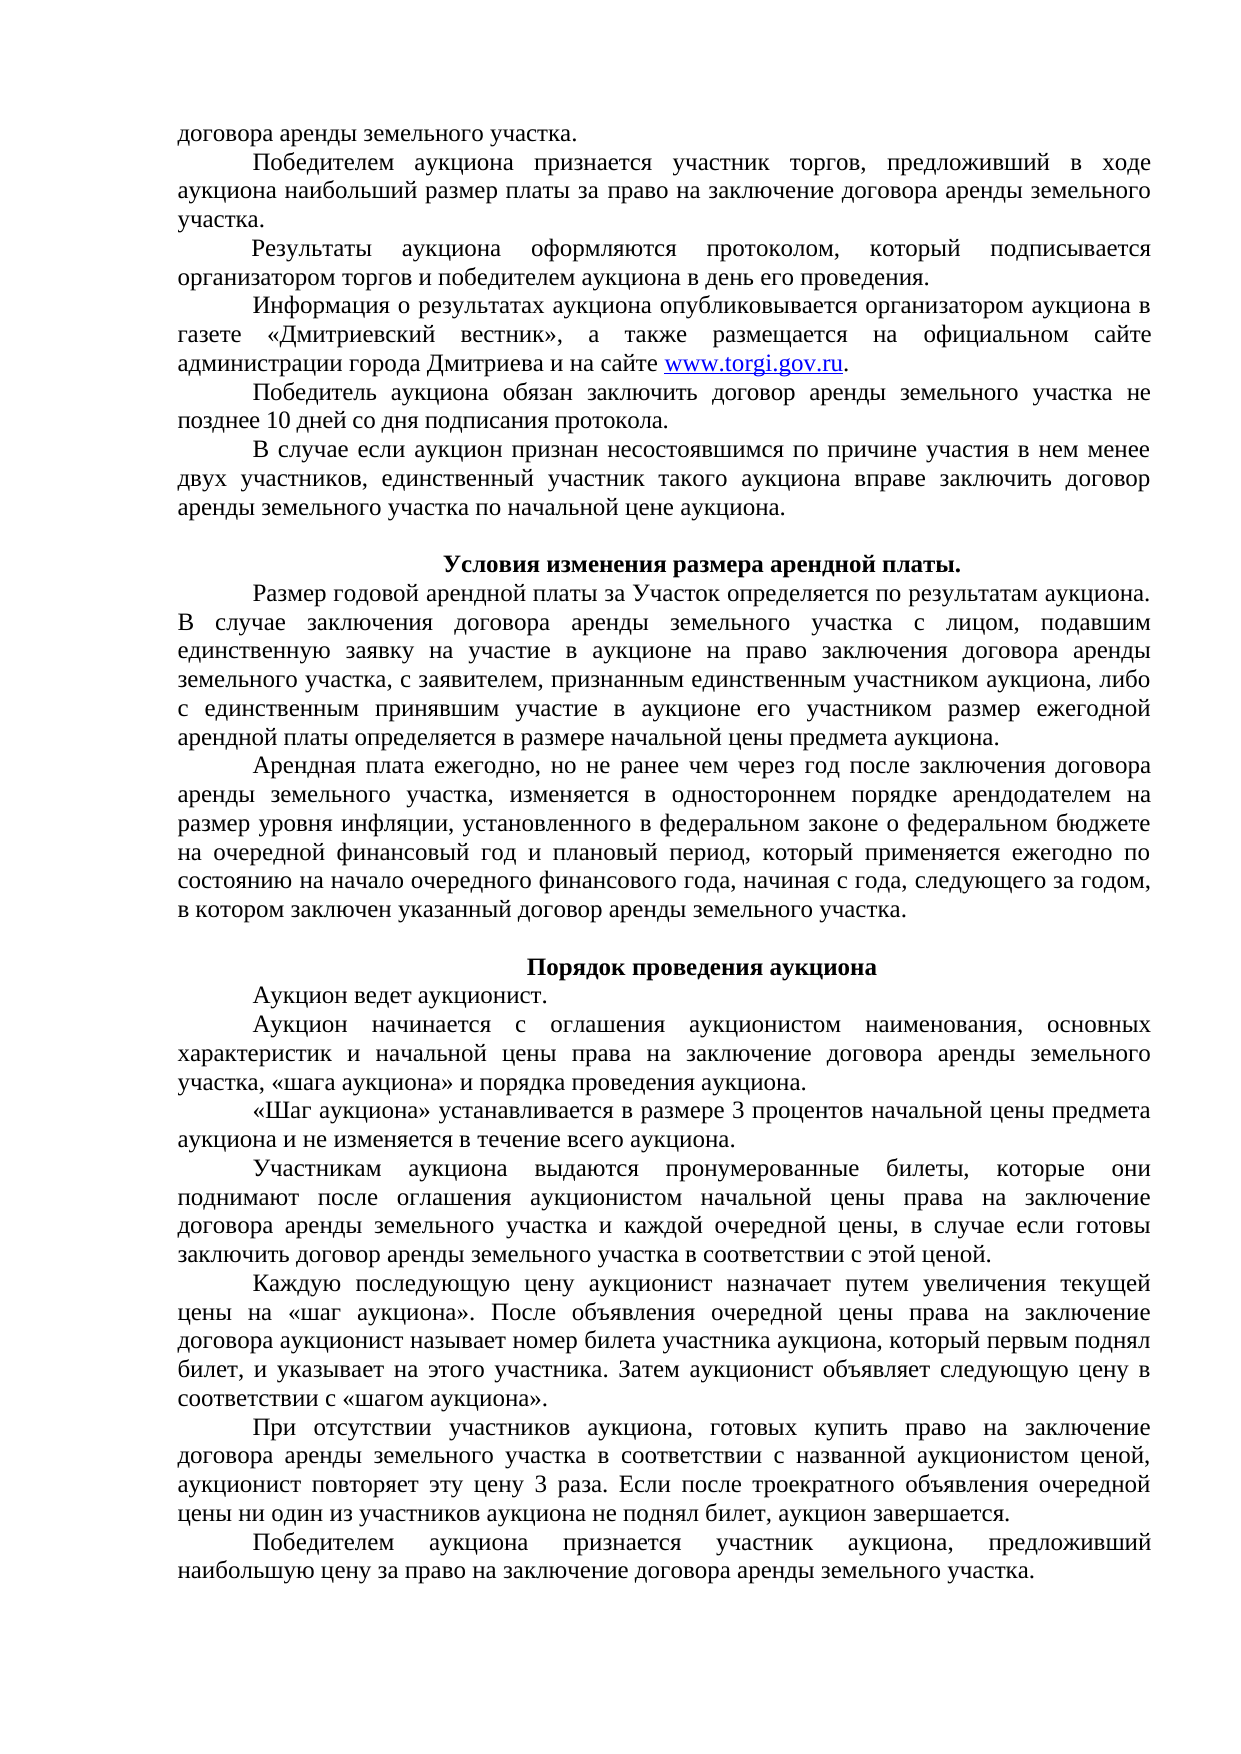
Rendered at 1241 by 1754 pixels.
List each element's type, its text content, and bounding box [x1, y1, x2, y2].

text Аукцион начинается с оглашения аукционистом наименования, основных характеристик и начальной цены права на заключение договора аренды земельного участка, «шага аукциона» и порядка проведения аукциона. [177, 1009, 1152, 1096]
text «Шаг аукциона» устанавливается в размере 3 процентов начальной цены предмета аукциона и не изменяется в течение всего аукциона. [177, 1096, 1152, 1153]
text Информация о результатах аукциона опубликовывается организатором аукциона в газете «Дмитриевский вестник», а также размещается на официальном сайте администрации города Дмитриева и на сайте www.torgi.gov.ru. [177, 291, 1152, 377]
text Арендная плата ежегодно, но не ранее чем через год после заключения договора аренды земельного участка, изменяется в одностороннем порядке арендодателем на размер уровня инфляции, установленного в федеральном законе о федеральном бюджете на очередной финансовый год и плановый период, который применяется ежегодно по состоянию на начало очередного финансового года, начиная с года, следующего за годом, в котором заключен указанный договор аренды земельного участка. [177, 751, 1152, 923]
text Каждую последующую цену аукционист назначает путем увеличения текущей цены на «шаг аукциона». После объявления очередной цены права на заключение договора аукционист называет номер билета участника аукциона, который первым поднял билет, и указывает на этого участника. Затем аукционист объявляет следующую цену в соответствии с «шагом аукциона». [177, 1268, 1152, 1412]
text Размер годовой арендной платы за Участок определяется по результатам аукциона. В случае заключения договора аренды земельного участка с лицом, подавшим единственную заявку на участие в аукционе на право заключения договора аренды земельного участка, с заявителем, признанным единственным участником аукциона, либо с единственным принявшим участие в аукционе его участником размер ежегодной арендной платы определяется в размере начальной цены предмета аукциона. [177, 578, 1152, 751]
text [177, 118, 1152, 147]
text Победитель аукциона обязан заключить договор аренды земельного участка не позднее 10 дней со дня подписания протокола. [177, 377, 1152, 434]
text Победителем аукциона признается участник торгов, предложивший в ходе аукциона наибольший размер платы за право на заключение договора аренды земельного участка. [177, 147, 1152, 233]
text В случае если аукцион признан несостоявшимся по причине участия в нем менее двух участников, единственный участник такого аукциона вправе заключить договор аренды земельного участка по начальной цене аукциона. [177, 434, 1152, 521]
text Порядок проведения аукциона [177, 952, 1152, 981]
text Аукцион ведет аукционист. [177, 981, 1152, 1009]
text Условия изменения размера арендной платы. [177, 549, 1152, 578]
text При отсутствии участников аукциона, готовых купить право на заключение договора аренды земельного участка в соответствии с названной аукционистом ценой, аукционист повторяет эту цену 3 раза. Если после троекратного объявления очередной цены ни один из участников аукциона не поднял билет, аукцион завершается. [177, 1412, 1152, 1527]
text Результаты аукциона оформляются протоколом, который подписывается организатором торгов и победителем аукциона в день его проведения. [177, 233, 1152, 291]
text Участникам аукциона выдаются пронумерованные билеты, которые они поднимают после оглашения аукционистом начальной цены права на заключение договора аренды земельного участка и каждой очередной цены, в случае если готовы заключить договор аренды земельного участка в соответствии с этой ценой. [177, 1153, 1152, 1268]
text Победителем аукциона признается участник аукциона, предложивший наибольшую цену за право на заключение договора аренды земельного участка. [177, 1527, 1152, 1584]
